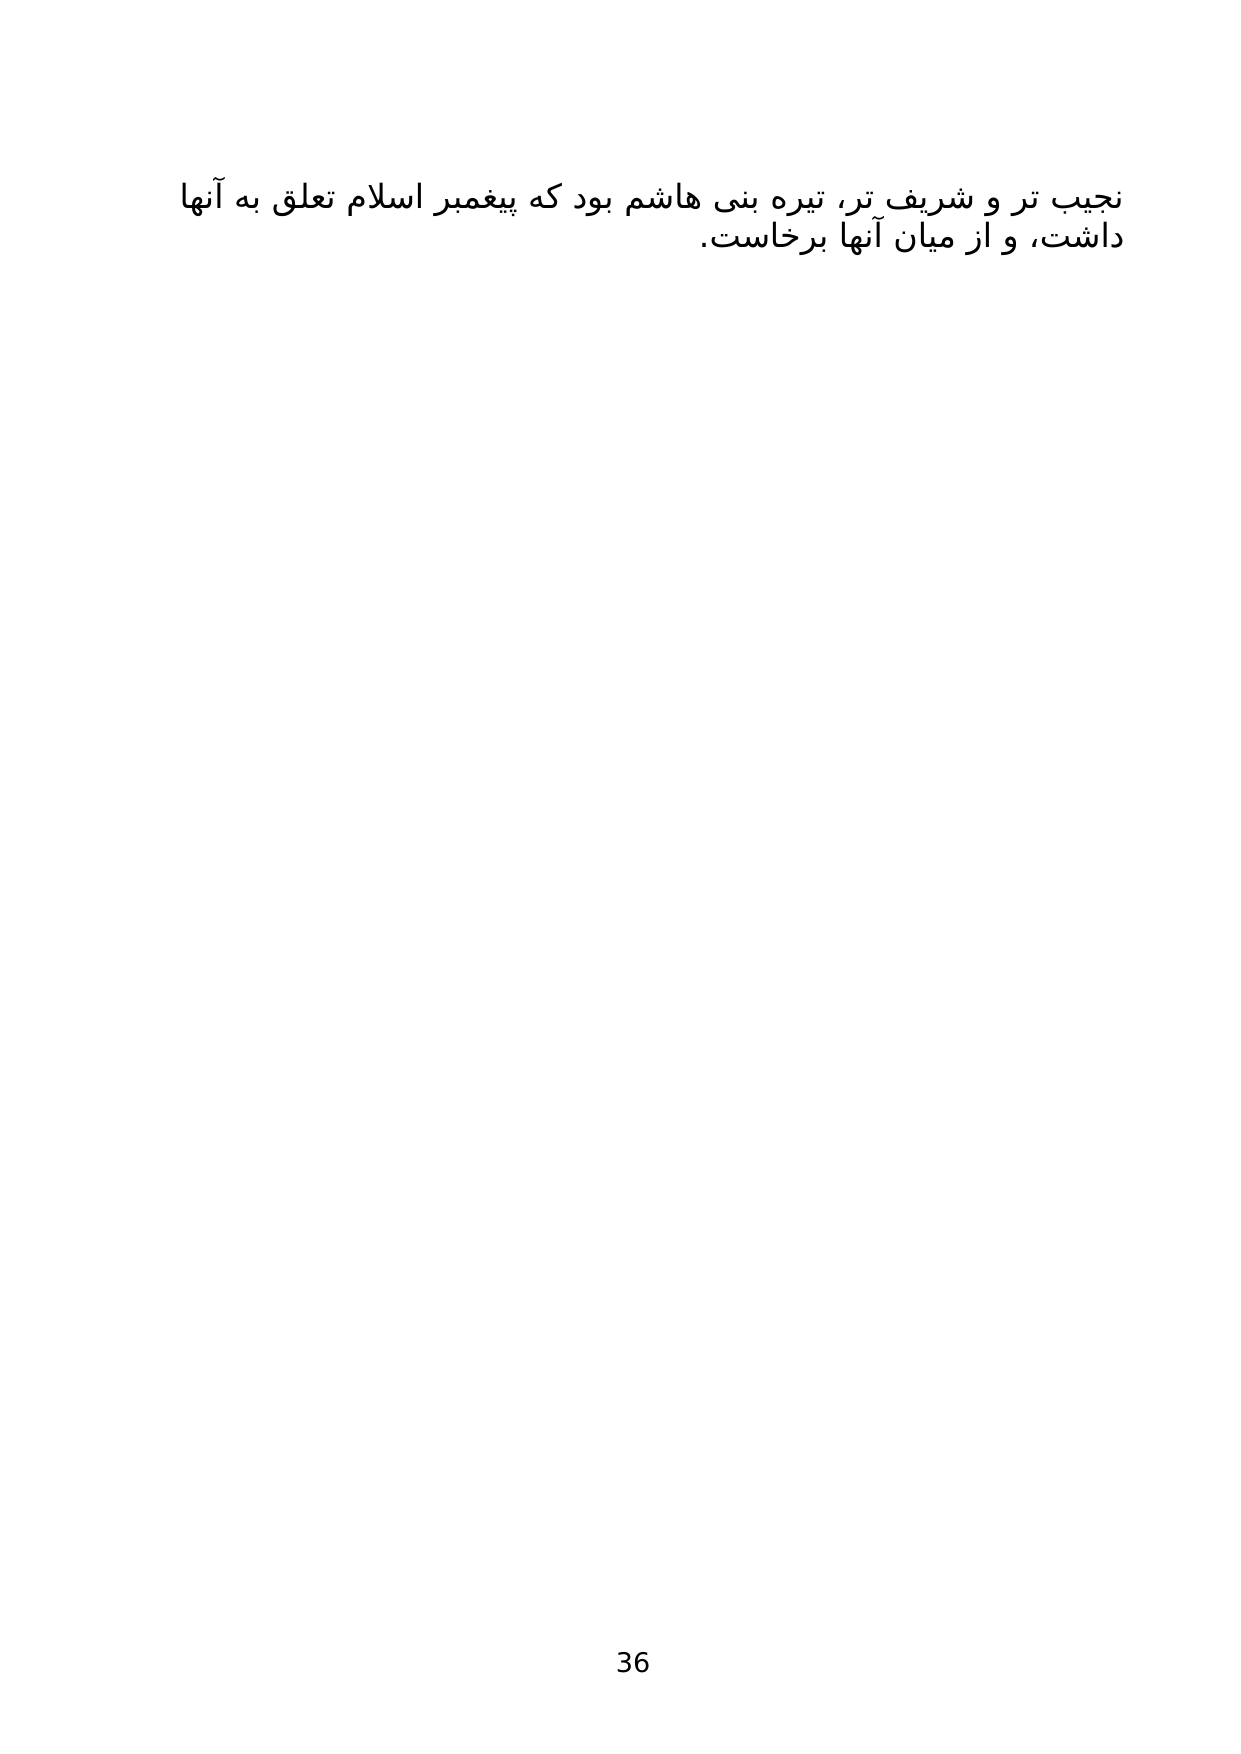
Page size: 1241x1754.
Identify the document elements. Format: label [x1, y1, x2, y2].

text [141, 177, 1125, 255]
